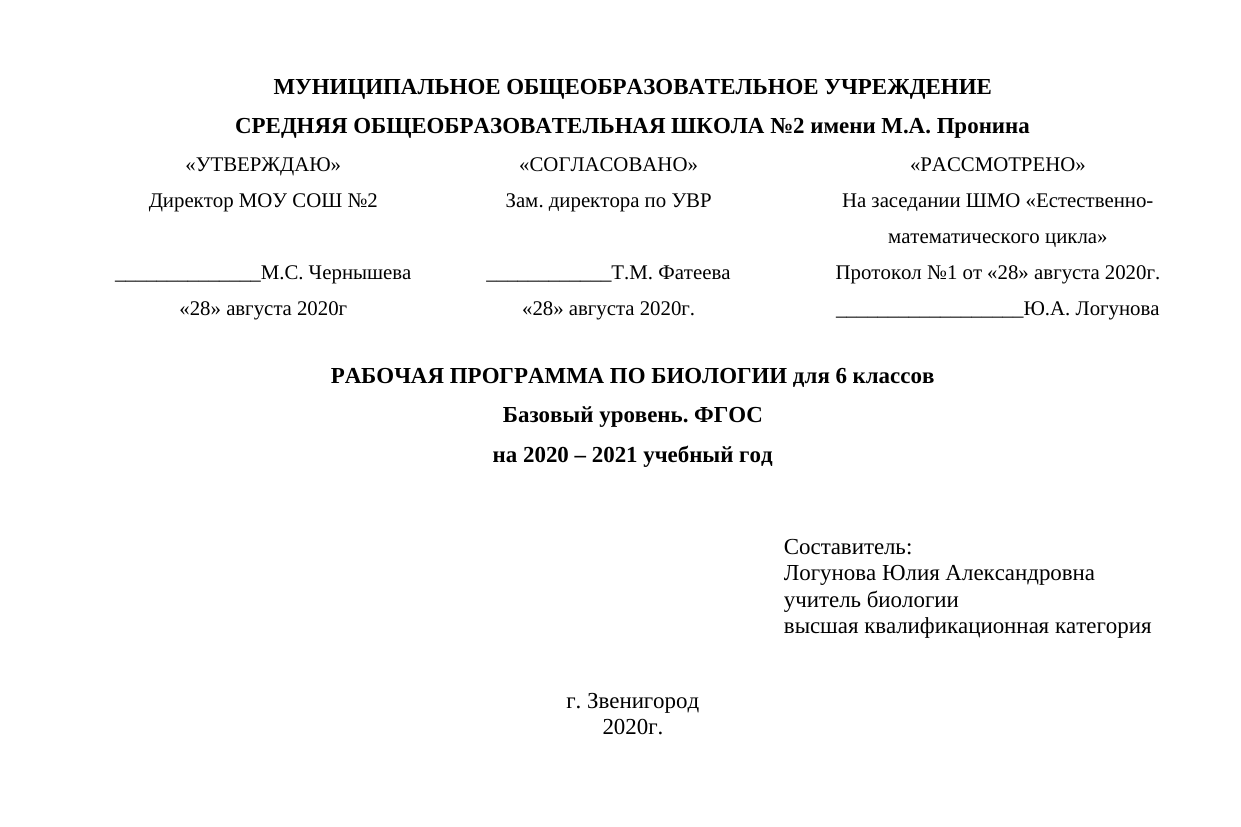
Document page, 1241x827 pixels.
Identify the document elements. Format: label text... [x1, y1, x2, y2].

text на 2020 – 2021 учебный год [89, 441, 1176, 467]
text Логунова Юлия Александровна [89, 559, 1176, 586]
text 2020г. [89, 713, 1176, 739]
text РАБОЧАЯ ПРОГРАММА ПО БИОЛОГИИ для 6 классов [89, 362, 1176, 388]
text Составитель: [89, 533, 1176, 559]
table_header «РАССМОТРЕНО» На заседании ШМО «Естественно-математического цикла» Протокол №1 от «28» августа 2020г. __________________Ю.А. Логунова [769, 152, 1227, 333]
text высшая квалификационная категория [89, 612, 1176, 638]
text г. Звенигород [89, 687, 1176, 713]
text учитель биологии [89, 586, 1176, 612]
text Базовый уровень. ФГОС [89, 401, 1176, 428]
text СРЕДНЯЯ ОБЩЕОБРАЗОВАТЕЛЬНАЯ ШКОЛА №2 имени М.А. Пронина [89, 112, 1176, 139]
table_header «УТВЕРЖДАЮ» Директор МОУ СОШ №2 ______________М.С. Чернышева «28» августа 2020г [78, 152, 448, 333]
table_header «СОГЛАСОВАНО» Зам. директора по УВР ____________Т.М. Фатеева «28» августа 2020г. [448, 152, 769, 333]
text МУНИЦИПАЛЬНОЕ ОБЩЕОБРАЗОВАТЕЛЬНОЕ УЧРЕЖДЕНИЕ [89, 73, 1176, 99]
